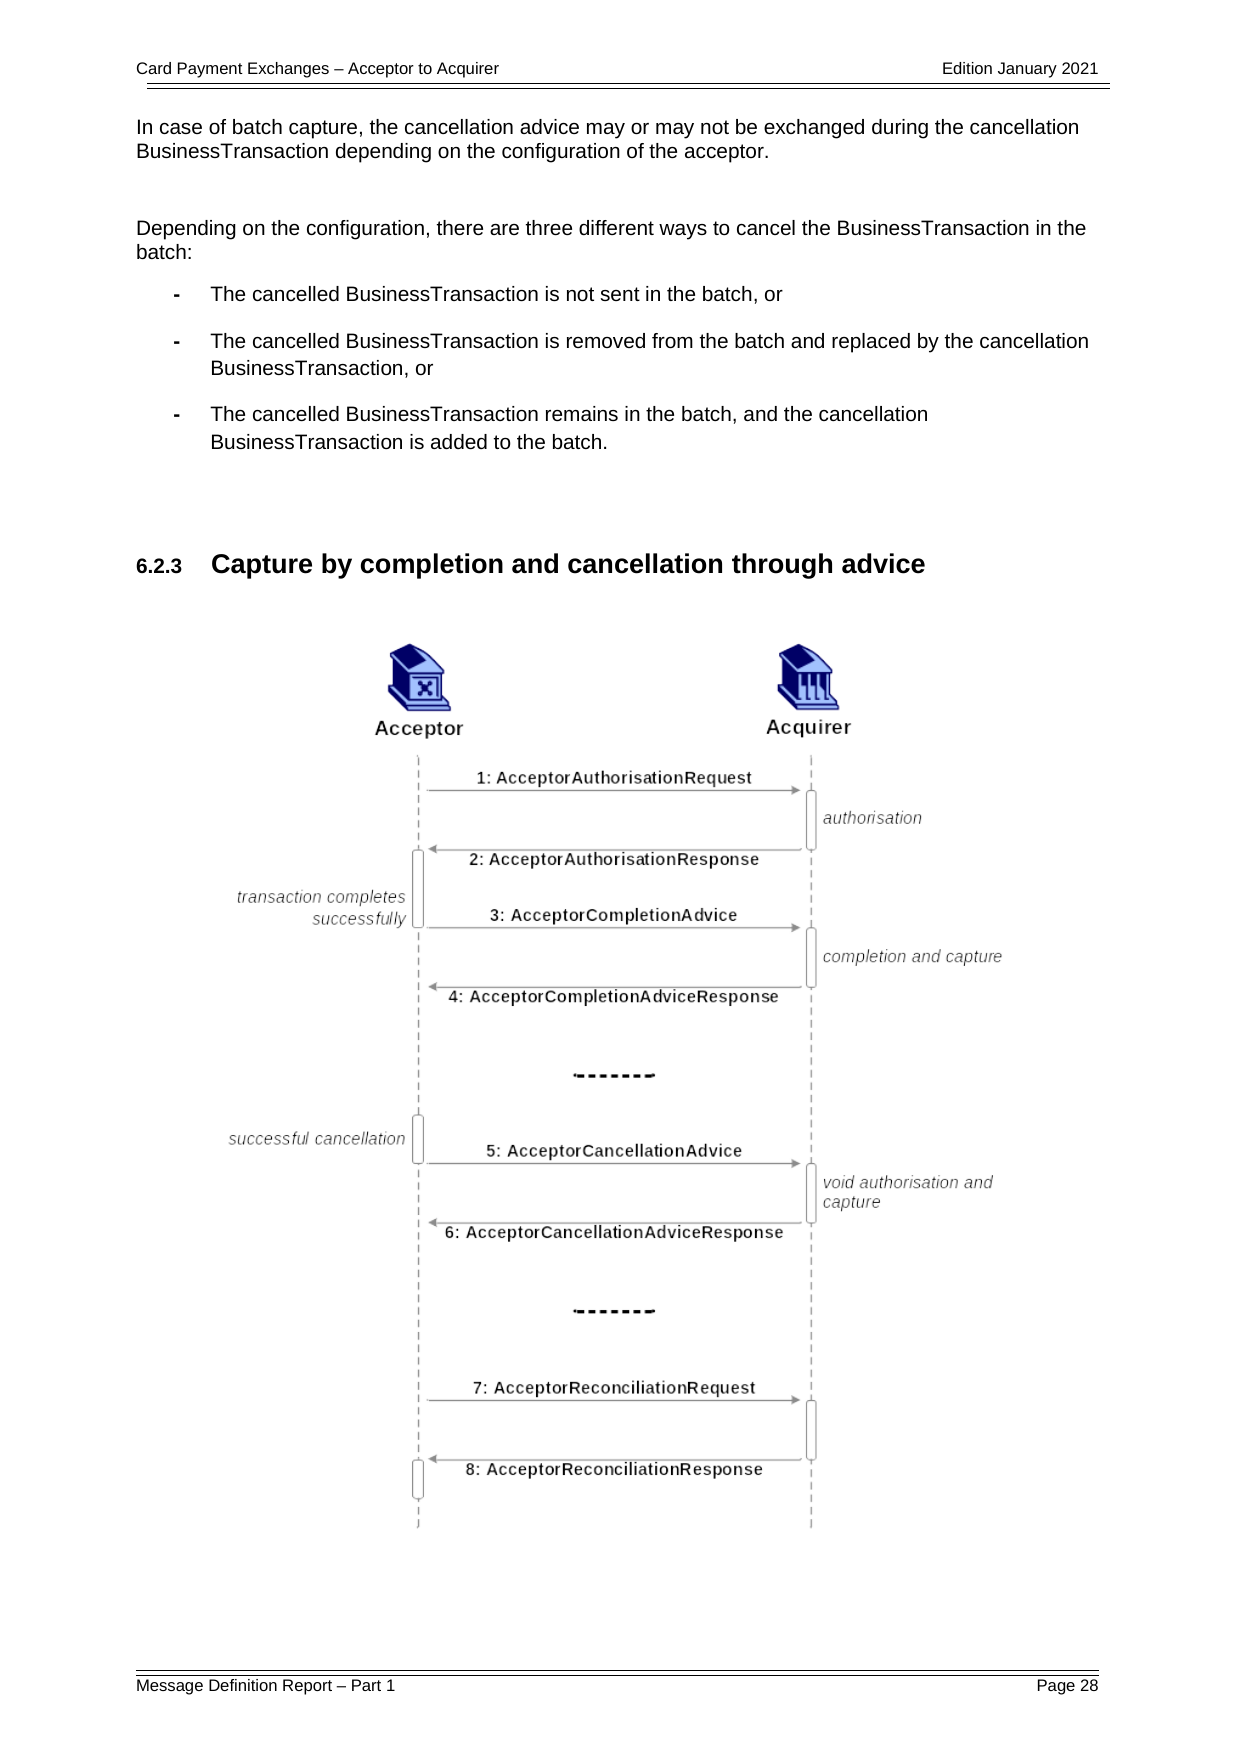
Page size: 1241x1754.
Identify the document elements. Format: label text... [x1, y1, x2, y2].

text The cancelled BusinessTransaction is not sent in the batch, or [173, 282, 1104, 306]
text The cancelled BusinessTransaction is removed from the batch and replaced by the cancellation BusinessTransaction, or [173, 328, 1104, 380]
text The cancelled BusinessTransaction remains in the batch, and the cancellation BusinessTransaction is added to the batch. [173, 402, 1104, 454]
text Depending on the configuration, there are three different ways to cancel the BusinessTransaction in the batch: [136, 216, 1104, 263]
subtitle Capture by completion and cancellation through advice [136, 548, 1104, 579]
text In case of batch capture, the cancellation advice may or may not be exchanged during the cancellation BusinessTransaction depending on the configuration of the acceptor. [136, 114, 1104, 162]
